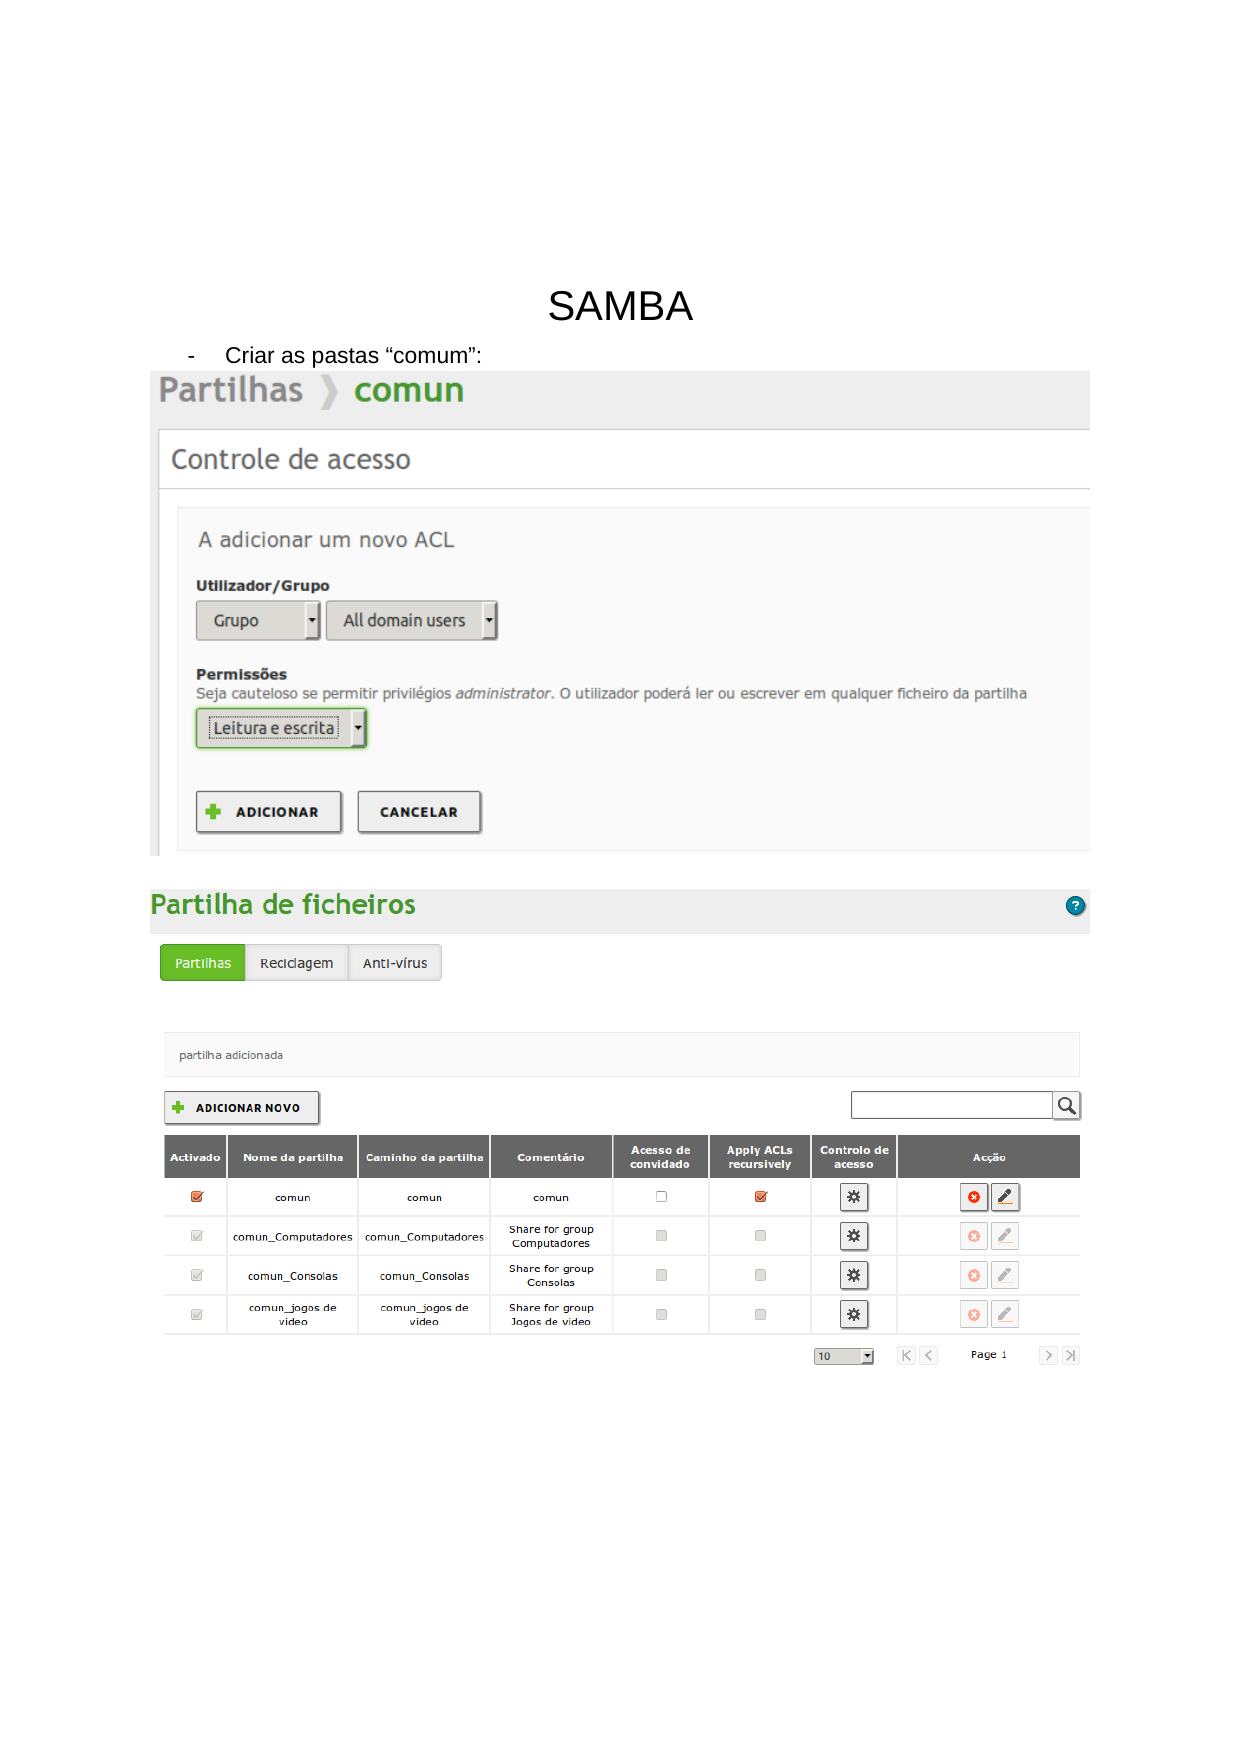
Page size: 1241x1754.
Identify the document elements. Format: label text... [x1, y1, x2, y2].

subtitle SAMBA [150, 281, 1090, 329]
list Criar as pastas “comum”: [187, 342, 1090, 368]
picture [150, 889, 1091, 1381]
picture [150, 371, 1091, 856]
